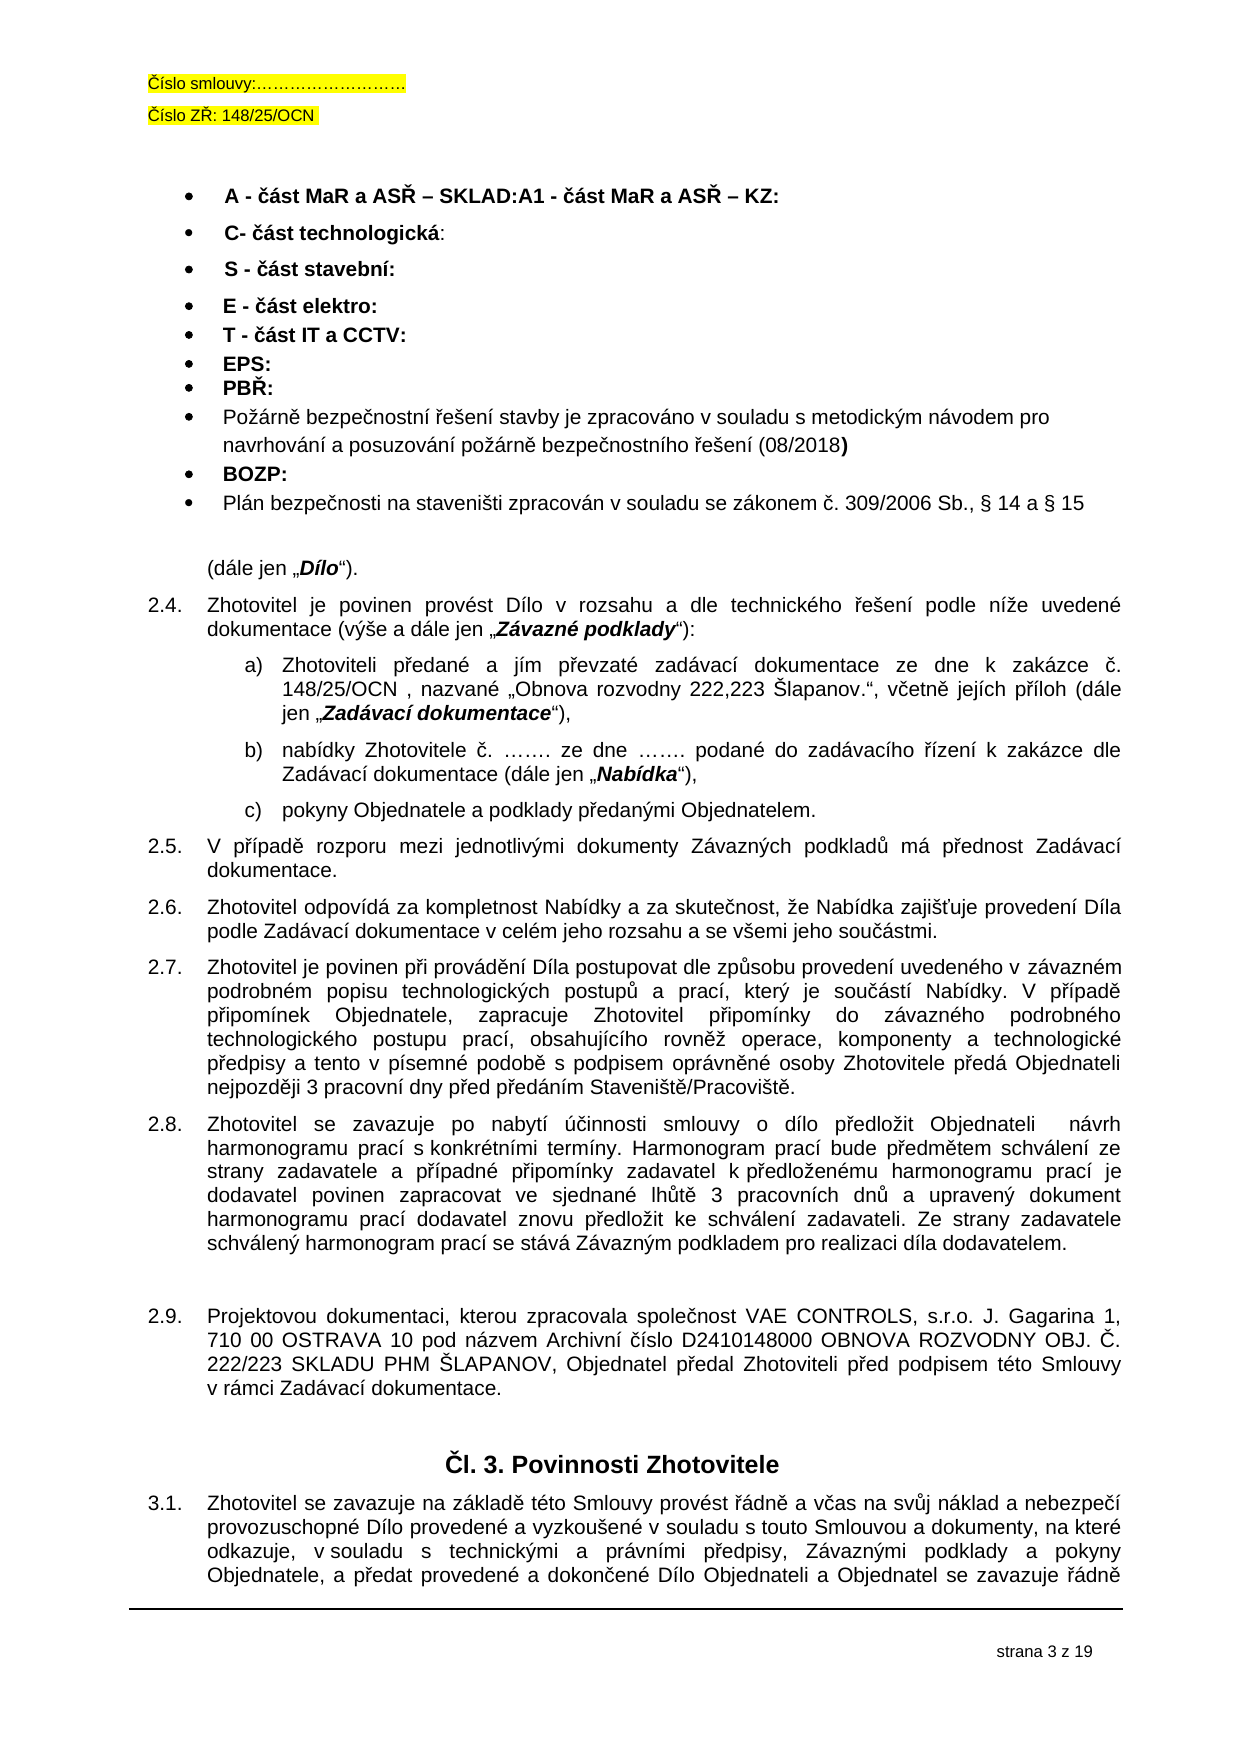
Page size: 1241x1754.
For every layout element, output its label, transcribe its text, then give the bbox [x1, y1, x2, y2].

text Zhotovitel se zavazuje po nabytí účinnosti smlouvy o dílo předložit Objednateli návrh harmonogramu prací s konkrétními termíny. Harmonogram prací bude předmětem schválení ze strany zadavatele a případné připomínky zadavatel k předloženému harmonogramu prací je dodavatel povinen zapracovat ve sjednané lhůtě 3 pracovních dnů a upravený dokument harmonogramu prací dodavatel znovu předložit ke schválení zadavateli. Ze strany zadavatele schválený harmonogram prací se stává Závazným podkladem pro realizaci díla dodavatelem. [148, 1111, 1122, 1255]
list nabídky Zhotovitele č. ……. ze dne ……. podané do zadávacího řízení k zakázce dle Zadávací dokumentace (dále jen „Nabídka“), [244, 737, 1122, 785]
list pokyny Objednatele a podklady předanými Objednatelem. [244, 798, 1122, 822]
text Zhotovitel je povinen provést Dílo v rozsahu a dle technického řešení podle níže uvedené dokumentace (výše a dále jen „Závazné podklady“): [148, 593, 1122, 641]
list Zhotoviteli předané a jím převzaté zadávací dokumentace ze dne k zakázce č. 148/25/OCN , nazvané „Obnova rozvodny 222,223 Šlapanov.“, včetně jejích příloh (dále jen „Zadávací dokumentace“), [244, 653, 1122, 725]
list (dále jen „Dílo“). [207, 556, 1122, 580]
list S - část stavební: [185, 257, 1122, 281]
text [148, 1491, 1122, 1587]
list T - část IT a CCTV: [185, 323, 1122, 347]
list C- část technologická: [185, 221, 1122, 245]
list EPS: [185, 352, 1122, 376]
text Projektovou dokumentaci, kterou zpracovala společnost VAE CONTROLS, s.r.o. J. Gagarina 1, 710 00 OSTRAVA 10 pod názvem Archivní číslo D2410148000 OBNOVA ROZVODNY OBJ. Č. 222/223 SKLADU PHM ŠLAPANOV, Objednatel předal Zhotoviteli před podpisem této Smlouvy v rámci Zadávací dokumentace. [148, 1304, 1122, 1400]
text Zhotovitel je povinen při provádění Díla postupovat dle způsobu provedení uvedeného v závazném podrobném popisu technologických postupů a prací, který je součástí Nabídky. V případě připomínek Objednatele, zapracuje Zhotovitel připomínky do závazného podrobného technologického postupu prací, obsahujícího rovněž operace, komponenty a technologické předpisy a tento v písemné podobě s podpisem oprávněné osoby Zhotovitele předá Objednateli nejpozději 3 pracovní dny před předáním Staveniště/Pracoviště. [148, 955, 1122, 1099]
text Povinnosti Zhotovitele [102, 1450, 1122, 1479]
list PBŘ: [185, 376, 1122, 400]
list E - část elektro: [185, 294, 1122, 318]
text V případě rozporu mezi jednotlivými dokumenty Závazných podkladů má přednost Zadávací dokumentace. [148, 834, 1122, 882]
list Požárně bezpečnostní řešení stavby je zpracováno v souladu s metodickým návodem pro navrhování a posuzování požárně bezpečnostního řešení (08/2018) [185, 404, 1122, 457]
list BOZP: [185, 462, 1122, 486]
list Plán bezpečnosti na staveništi zpracován v souladu se zákonem č. 309/2006 Sb., § 14 a § 15 [185, 491, 1122, 515]
text Zhotovitel odpovídá za kompletnost Nabídky a za skutečnost, že Nabídka zajišťuje provedení Díla podle Zadávací dokumentace v celém jeho rozsahu a se všemi jeho součástmi. [148, 895, 1122, 943]
list A - část MaR a ASŘ – SKLAD:A1 - část MaR a ASŘ – KZ: [185, 184, 1122, 208]
